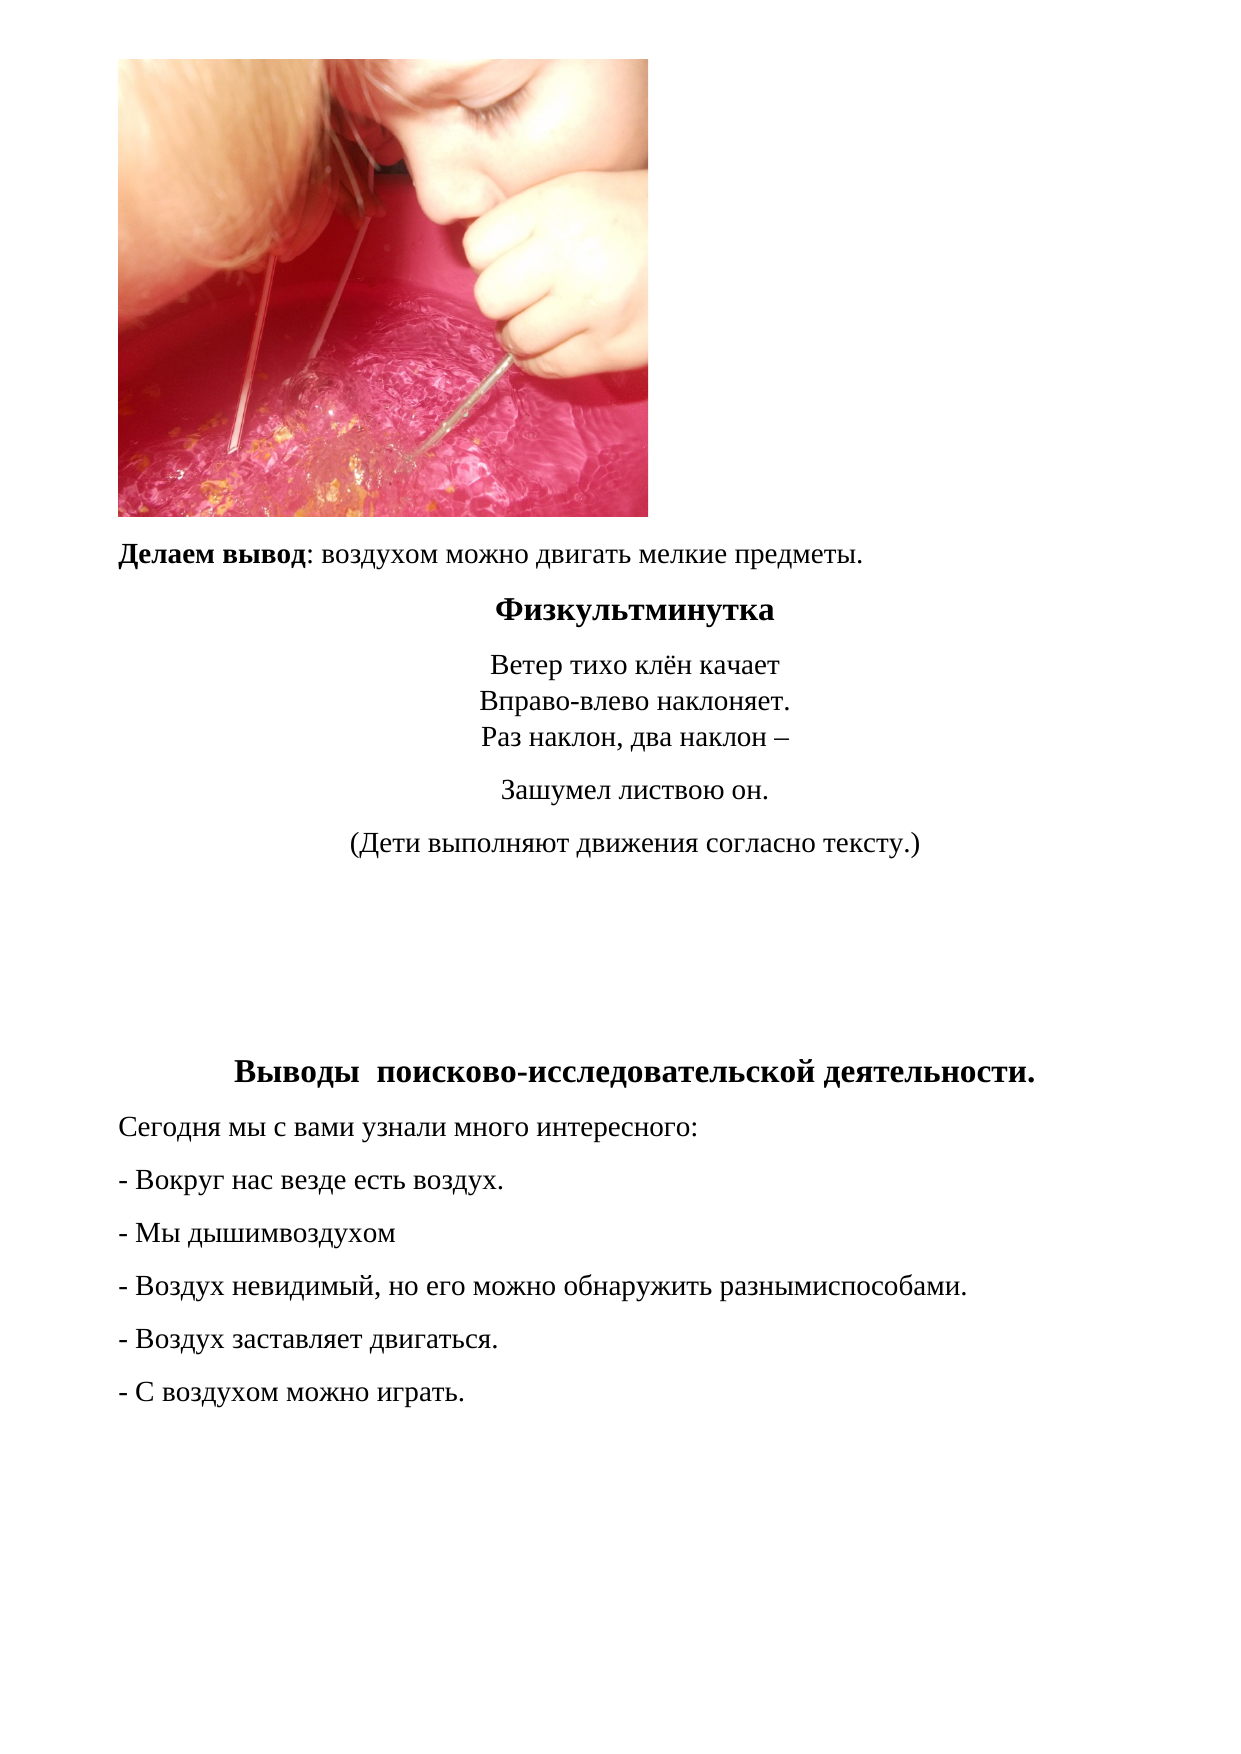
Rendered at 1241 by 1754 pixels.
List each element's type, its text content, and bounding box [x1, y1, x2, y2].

text - Воздух заставляет двигаться. [118, 1321, 1152, 1354]
text Делаем вывод: воздухом можно двигать мелкие предметы. [118, 536, 1152, 569]
text - Воздух невидимый, но его можно обнаружить разнымиспособами. [118, 1268, 1152, 1302]
text - Вокруг нас везде есть воздух. [118, 1162, 1152, 1196]
text Выводы поисково-исследовательской деятельности. [118, 1052, 1152, 1090]
text - Мы дышимвоздухом [118, 1215, 1152, 1249]
picture [118, 59, 649, 517]
text Зашумел листвою он. [118, 772, 1152, 805]
text Физкультминутка [118, 589, 1152, 627]
text - С воздухом можно играть. [118, 1374, 1152, 1407]
text Ветер тихо клён качает Вправо-влево наклоняет. Раз наклон, два наклон – [118, 647, 1152, 753]
text Сегодня мы с вами узнали много интересного: [118, 1109, 1152, 1143]
text (Дети выполняют движения согласно тексту.) [118, 825, 1152, 858]
